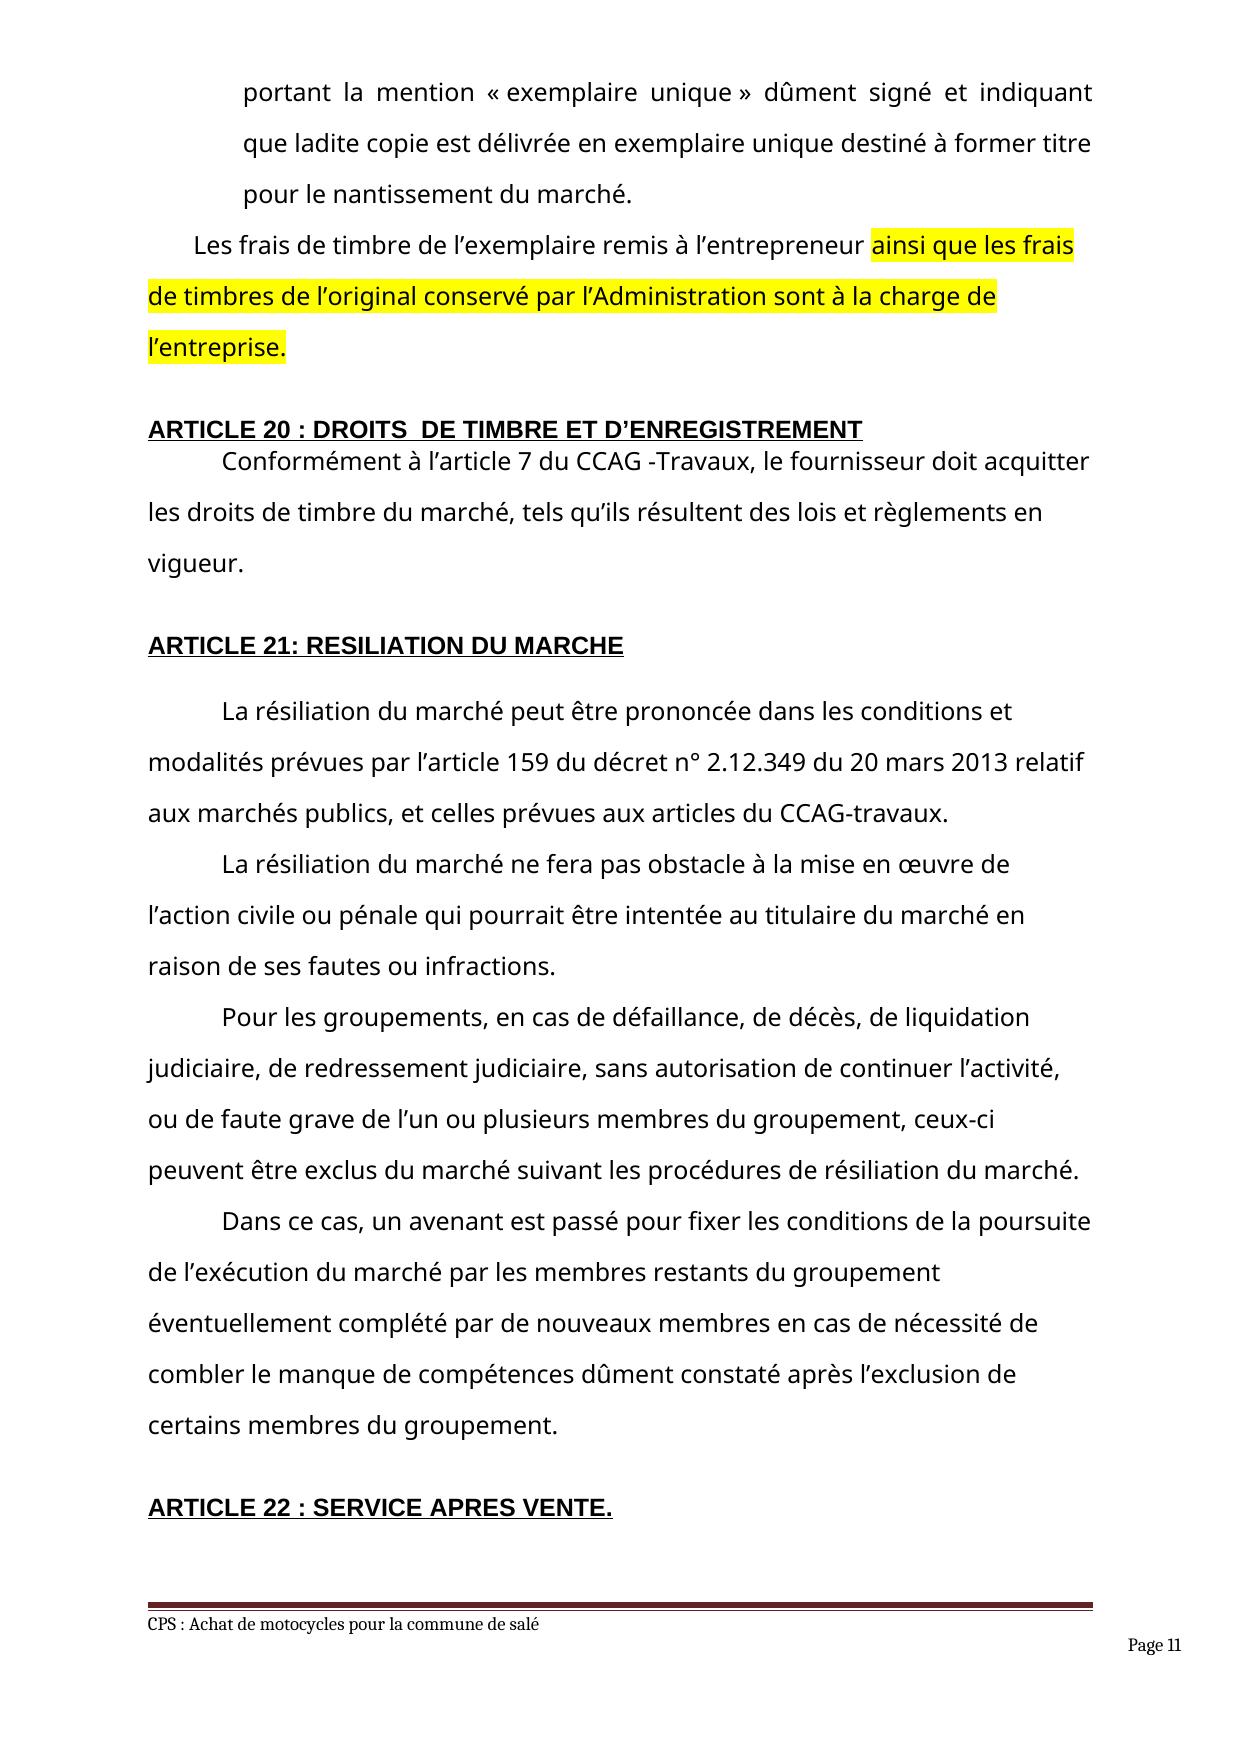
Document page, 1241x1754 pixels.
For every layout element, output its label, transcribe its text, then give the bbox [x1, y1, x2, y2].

text La résiliation du marché peut être prononcée dans les conditions et modalités prévues par l’article 159 du décret n° 2.12.349 du 20 mars 2013 relatif aux marchés publics, et celles prévues aux articles du CCAG-travaux. [148, 693, 1093, 829]
text ARTICLE 22 : SERVICE APRES VENTE. [148, 1493, 1166, 1521]
text Pour les groupements, en cas de défaillance, de décès, de liquidation judiciaire, de redressement judiciaire, sans autorisation de continuer l’activité, ou de faute grave de l’un ou plusieurs membres du groupement, ceux-ci peuvent être exclus du marché suivant les procédures de résiliation du marché. [148, 1000, 1093, 1187]
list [180, 75, 1093, 211]
text ARTICLE 20 : DROITS DE TIMBRE ET D’ENREGISTREMENT [148, 415, 1166, 444]
text Les frais de timbre de l’exemplaire remis à l’entrepreneur ainsi que les frais de timbres de l’original conservé par l’Administration sont à la charge de l’entreprise. [148, 228, 1093, 364]
text Conformément à l’article 7 du CCAG -Travaux, le fournisseur doit acquitter les droits de timbre du marché, tels qu’ils résultent des lois et règlements en vigueur. [148, 444, 1093, 580]
text La résiliation du marché ne fera pas obstacle à la mise en œuvre de l’action civile ou pénale qui pourrait être intentée au titulaire du marché en raison de ses fautes ou infractions. [148, 847, 1093, 983]
text ARTICLE 21: RESILIATION DU MARCHE [148, 631, 1166, 659]
text Dans ce cas, un avenant est passé pour fixer les conditions de la poursuite de l’exécution du marché par les membres restants du groupement éventuellement complété par de nouveaux membres en cas de nécessité de combler le manque de compétences dûment constaté après l’exclusion de certains membres du groupement. [148, 1204, 1093, 1442]
